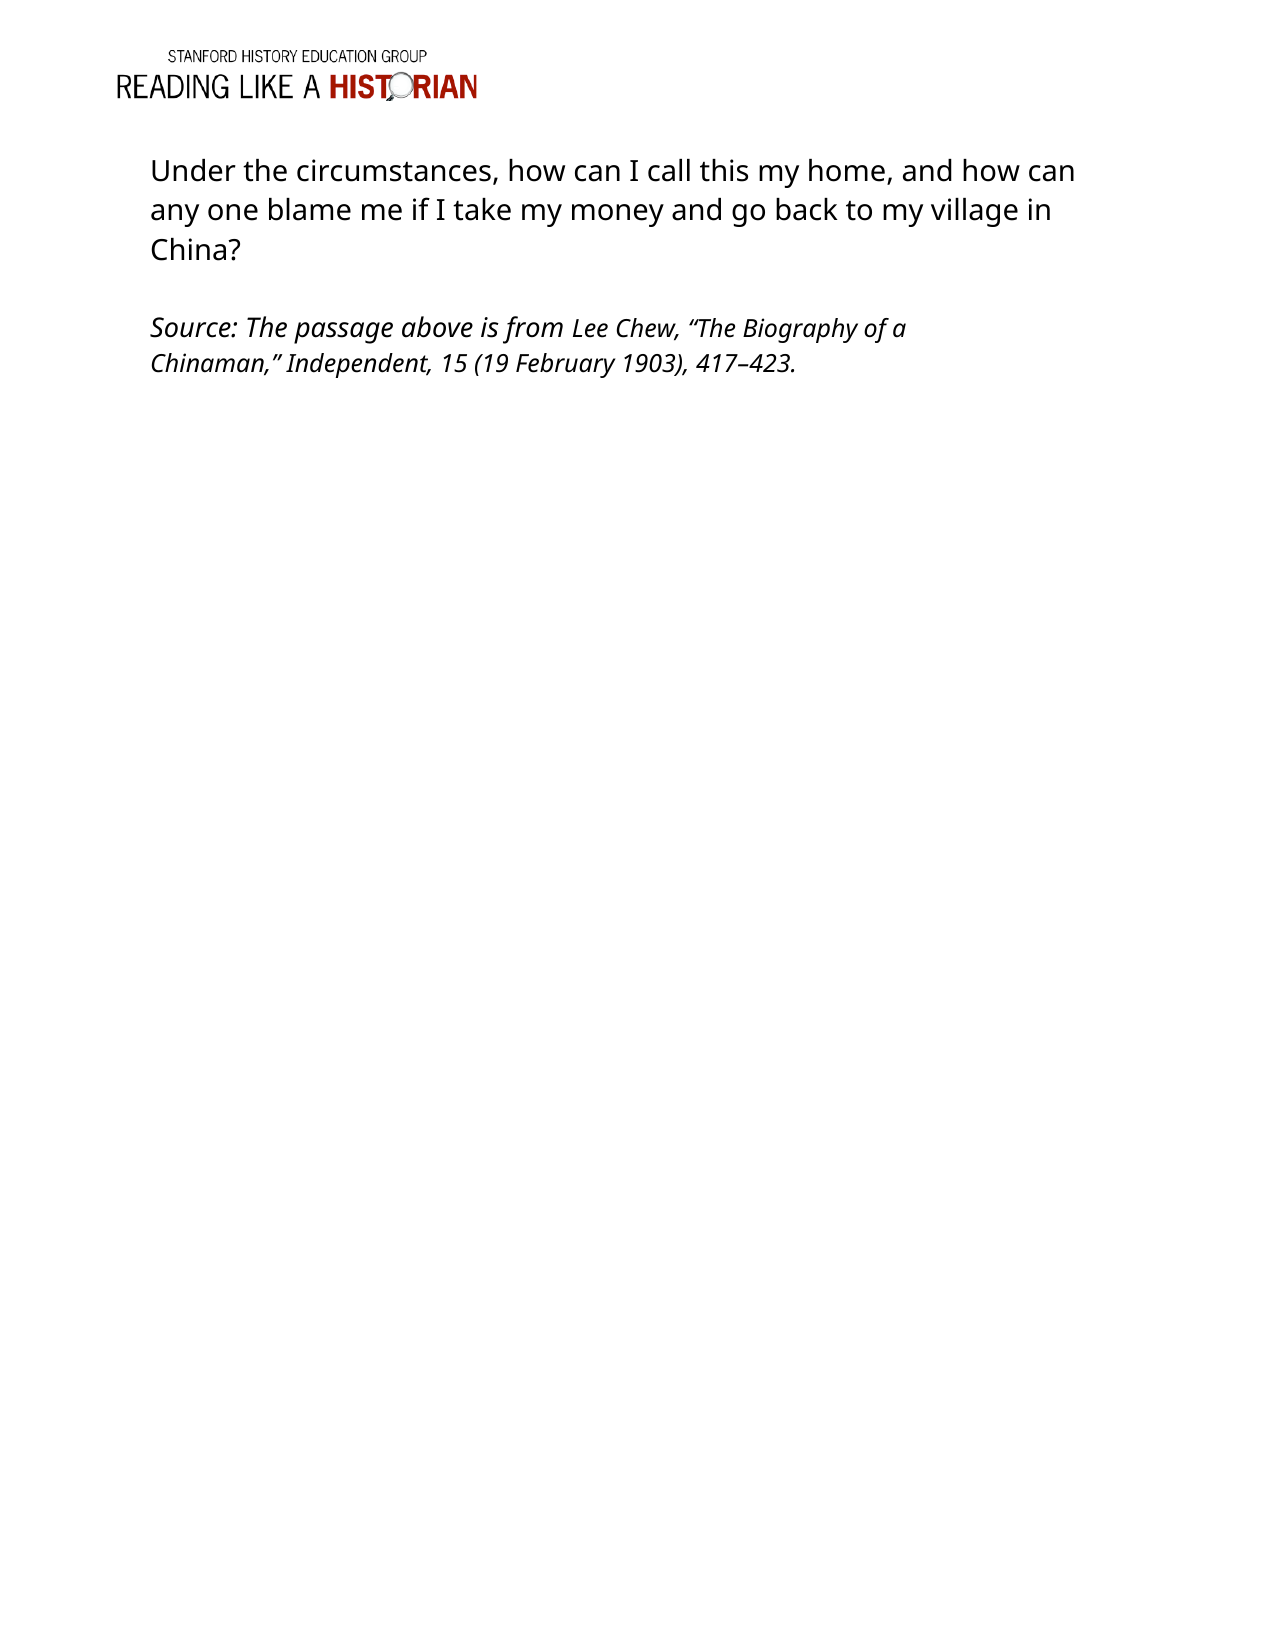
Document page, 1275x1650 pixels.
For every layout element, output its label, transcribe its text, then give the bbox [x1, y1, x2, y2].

text Source: The passage above is from Lee Chew, “The Biography of a [150, 309, 1125, 346]
text China? [150, 229, 1125, 269]
text Chinaman,” Independent, 15 (19 February 1903), 417–423. [150, 346, 1125, 380]
text Under the circumstances, how can I call this my home, and how can any one blame me if I take my money and go back to my village in [150, 150, 1125, 229]
